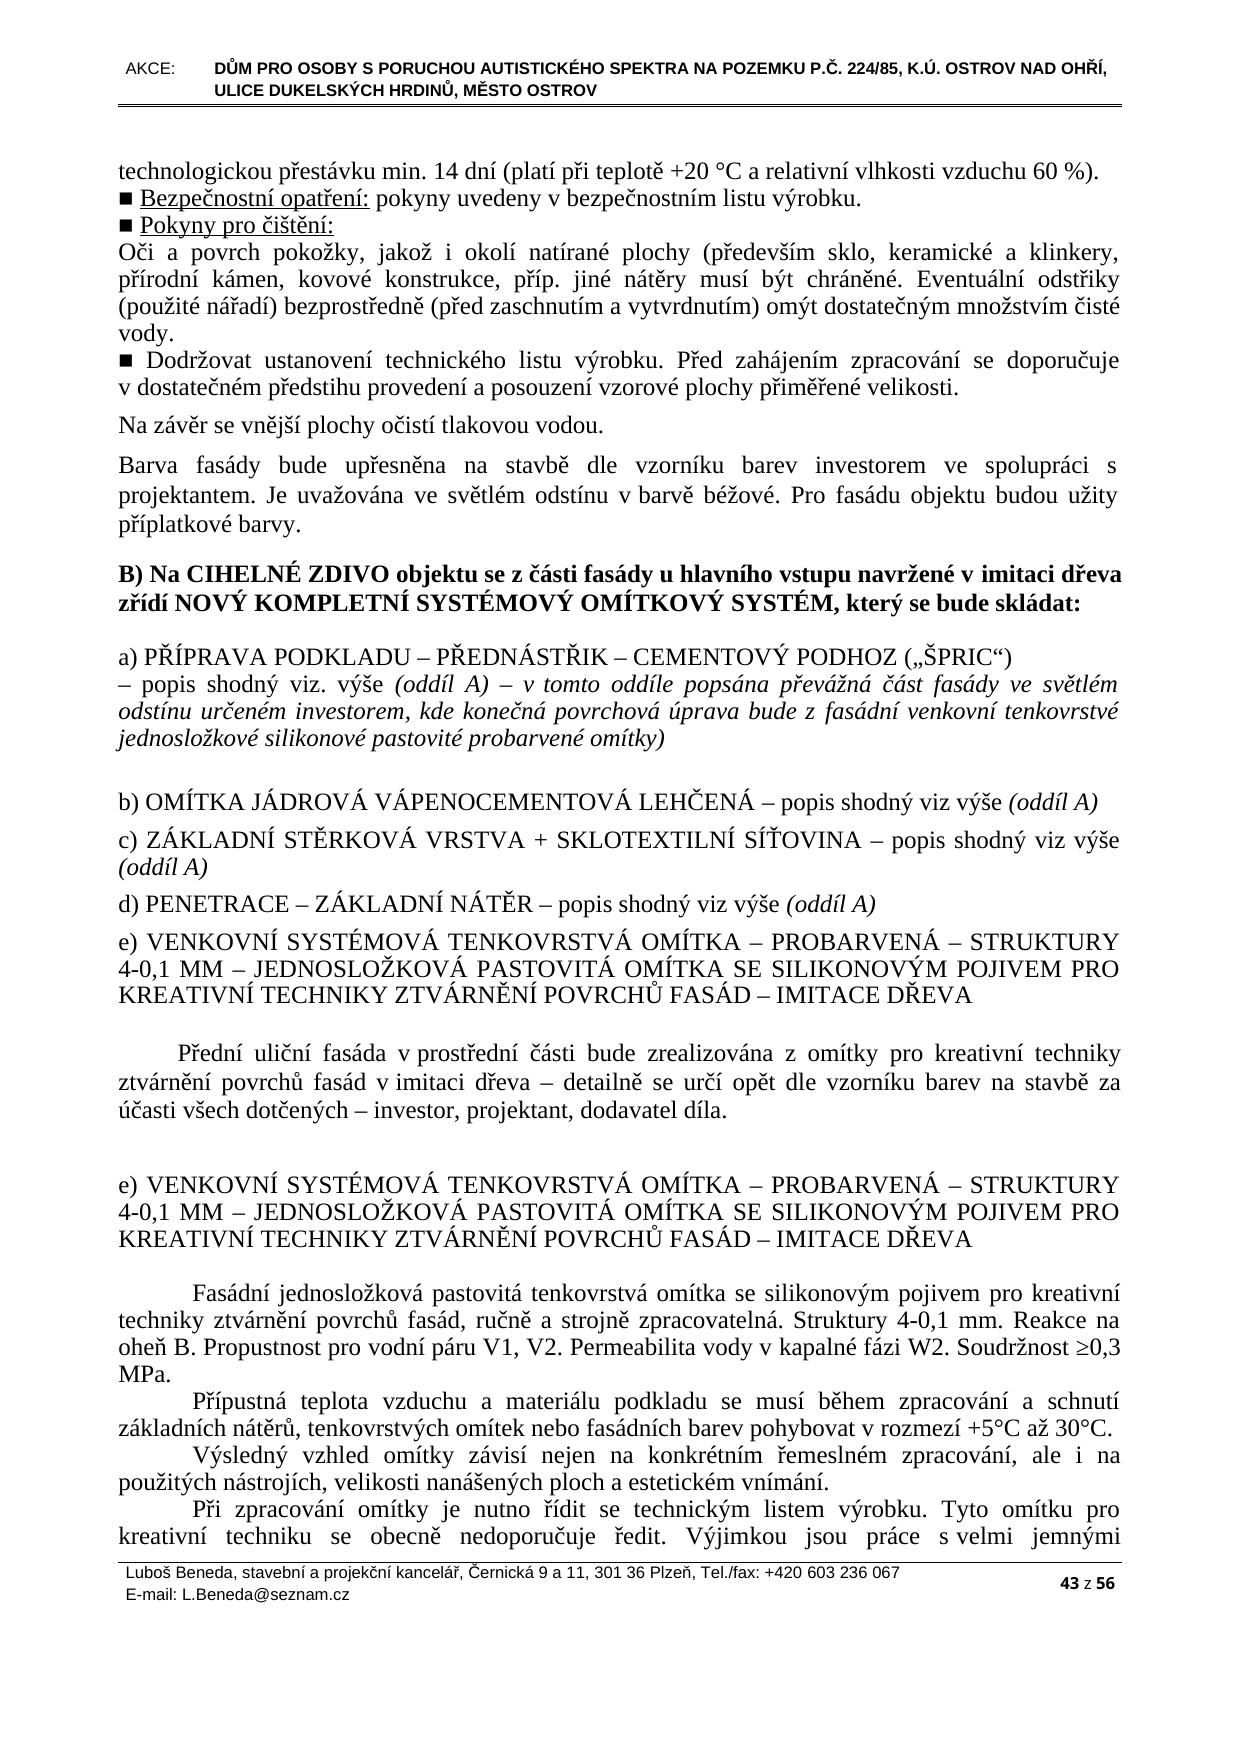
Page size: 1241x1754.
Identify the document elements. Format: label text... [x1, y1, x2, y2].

text Přední uliční fasáda v prostřední části bude zrealizována z omítky pro kreativní techniky ztvárnění povrchů fasád v imitaci dřeva – detailně se určí opět dle vzorníku barev na stavbě za účasti všech dotčených – investor, projektant, dodavatel díla. [118, 1038, 1122, 1124]
text Oči a povrch pokožky, jakož i okolí natírané plochy (především sklo, keramické a klinkery, přírodní kámen, kovové konstrukce, příp. jiné nátěry musí být chráněné. Eventuální odstřiky (použité nářadí) bezprostředně (před zaschnutím a vytvrdnutím) omýt dostatečným množstvím čisté vody. [118, 238, 1121, 346]
text Výsledný vzhled omítky závisí nejen na konkrétním řemeslném zpracování, ale i na použitých nástrojích, velikosti nanášených ploch a estetickém vnímání. [118, 1442, 1121, 1496]
text ■ Dodržovat ustanovení technického listu výrobku. Před zahájením zpracování se doporučuje v dostatečném předstihu provedení a posouzení vzorové plochy přiměřené velikosti. [118, 346, 1121, 400]
text – popis shodný viz. výše (oddíl A) – v tomto oddíle popsána převážná část fasády ve světlém odstínu určeném investorem, kde konečná povrchová úprava bude z fasádní venkovní tenkovrstvé jednosložkové silikonové pastovité probarvené omítky) [118, 671, 1121, 752]
text d) PENETRACE – ZÁKLADNÍ NÁTĚR – popis shodný viz výše (oddíl A) [118, 891, 1121, 918]
text b) OMÍTKA JÁDROVÁ VÁPENOCEMENTOVÁ LEHČENÁ – popis shodný viz výše (oddíl A) [118, 789, 1121, 816]
text B) Na CIHELNÉ ZDIVO objektu se z části fasády u hlavního vstupu navržené v imitaci dřeva zřídí NOVÝ KOMPLETNÍ SYSTÉMOVÝ OMÍTKOVÝ SYSTÉM, který se bude skládat: [118, 559, 1122, 617]
text ■ Pokyny pro čištění: [118, 212, 1121, 238]
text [118, 158, 1121, 184]
text e) VENKOVNÍ SYSTÉMOVÁ TENKOVRSTVÁ OMÍTKA – PROBARVENÁ – STRUKTURY 4-0,1 MM – JEDNOSLOŽKOVÁ PASTOVITÁ OMÍTKA SE SILIKONOVÝM POJIVEM PRO KREATIVNÍ TECHNIKY ZTVÁRNĚNÍ POVRCHŮ FASÁD – IMITACE DŘEVA [118, 928, 1121, 1009]
text e) VENKOVNÍ SYSTÉMOVÁ TENKOVRSTVÁ OMÍTKA – PROBARVENÁ – STRUKTURY 4-0,1 MM – JEDNOSLOŽKOVÁ PASTOVITÁ OMÍTKA SE SILIKONOVÝM POJIVEM PRO KREATIVNÍ TECHNIKY ZTVÁRNĚNÍ POVRCHŮ FASÁD – IMITACE DŘEVA [118, 1172, 1121, 1253]
text Na závěr se vnější plochy očistí tlakovou vodou. [118, 411, 1121, 440]
text Barva fasády bude upřesněna na stavbě dle vzorníku barev investorem ve spolupráci s projektantem. Je uvažována ve světlém odstínu v barvě béžové. Pro fasádu objektu budou užity příplatkové barvy. [118, 450, 1118, 539]
text Fasádní jednosložková pastovitá tenkovrstvá omítka se silikonovým pojivem pro kreativní techniky ztvárnění povrchů fasád, ručně a strojně zpracovatelná. Struktury 4-0,1 mm. Reakce na oheň B. Propustnost pro vodní páru V1, V2. Permeabilita vody v kapalné fázi W2. Soudržnost ≥0,3 MPa. [118, 1280, 1121, 1388]
text c) ZÁKLADNÍ STĚRKOVÁ VRSTVA + SKLOTEXTILNÍ SÍŤOVINA – popis shodný viz výše (oddíl A) [118, 827, 1121, 881]
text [118, 1496, 1121, 1550]
text ■ Bezpečnostní opatření: pokyny uvedeny v bezpečnostním listu výrobku. [118, 184, 1121, 212]
text a) PŘÍPRAVA PODKLADU – PŘEDNÁSTŘIK – CEMENTOVÝ PODHOZ („ŠPRIC“) [118, 644, 1121, 671]
text Přípustná teplota vzduchu a materiálu podkladu se musí během zpracování a schnutí základních nátěrů, tenkovrstvých omítek nebo fasádních barev pohybovat v rozmezí +5°C až 30°C. [118, 1388, 1121, 1442]
